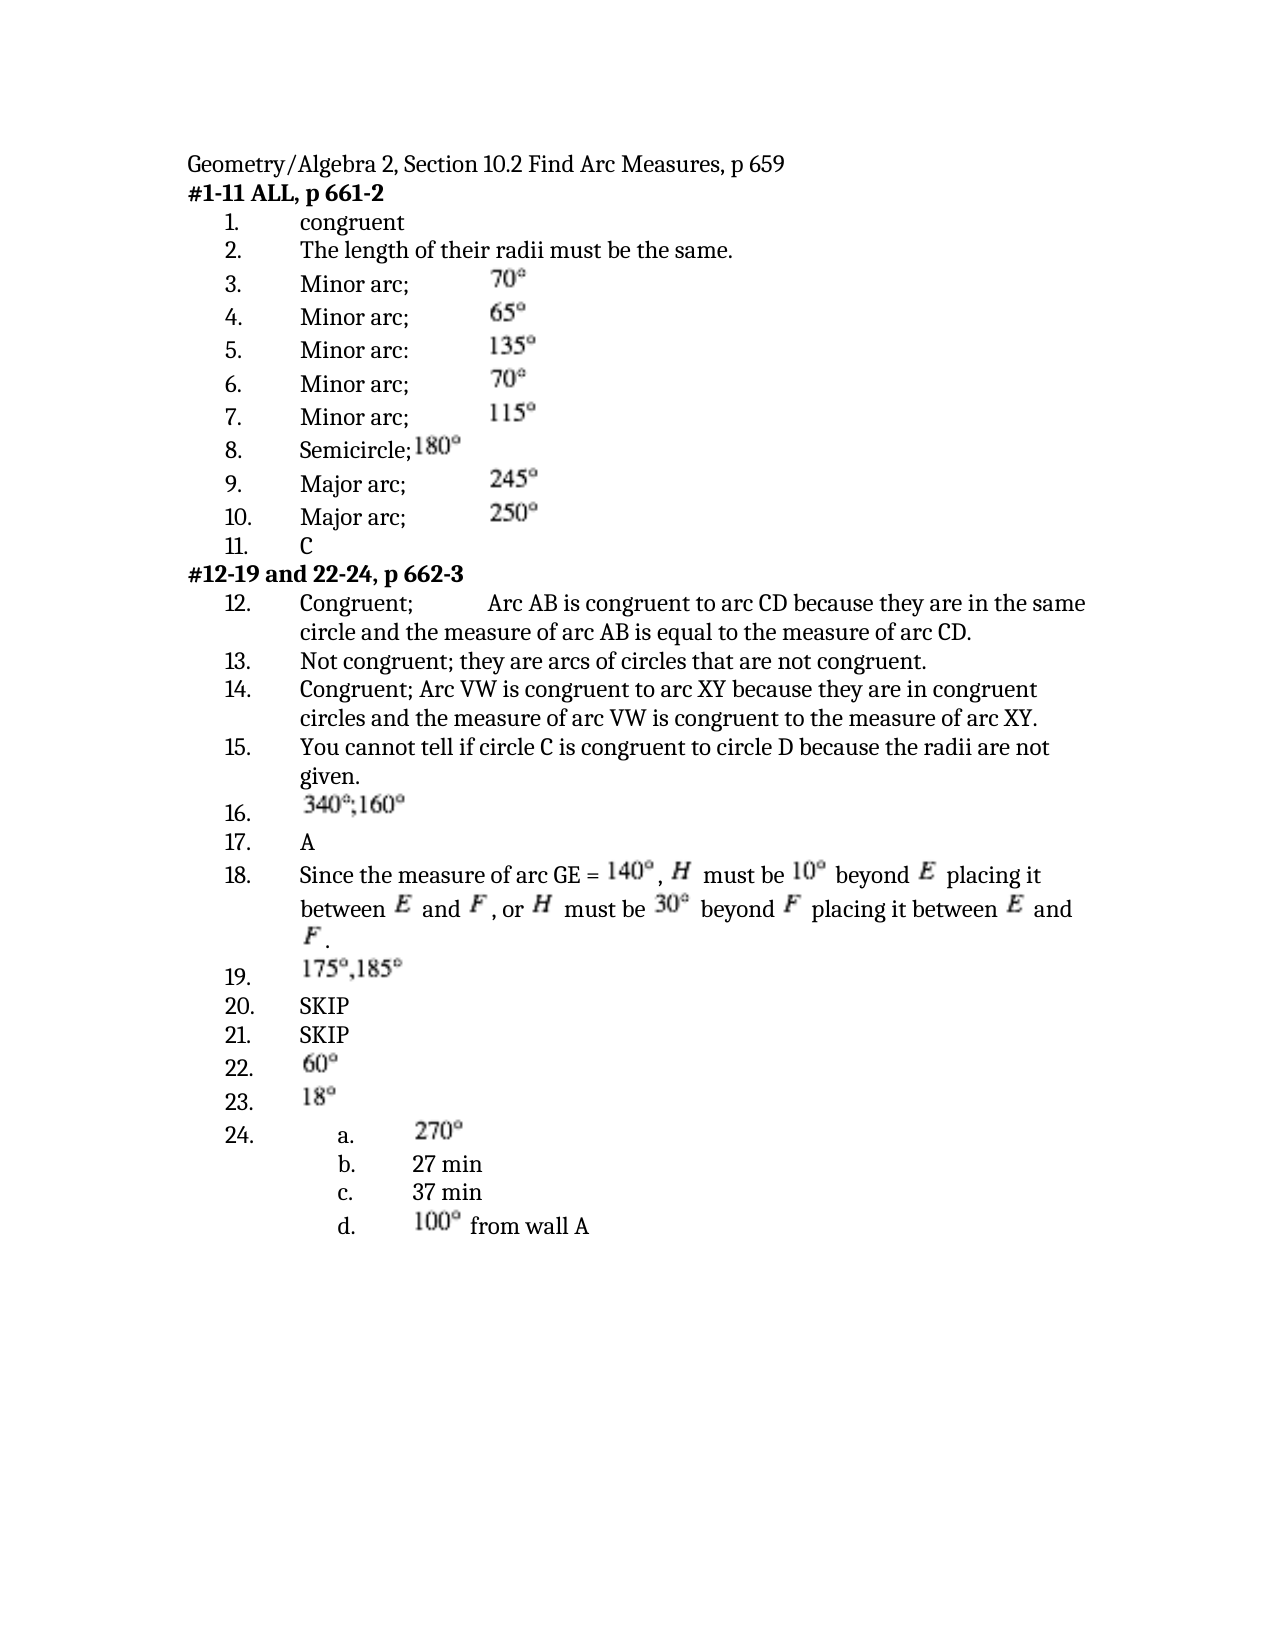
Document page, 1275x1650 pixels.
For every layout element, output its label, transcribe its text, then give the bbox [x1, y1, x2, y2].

list a. [225, 1116, 1087, 1149]
text #12-19 and 22-24, p 662-3 [187, 560, 1087, 589]
picture [412, 431, 465, 459]
list Minor arc: [225, 332, 1087, 365]
list Major arc; [225, 498, 1087, 532]
picture [466, 892, 492, 917]
list Minor arc; [225, 398, 1087, 432]
picture [780, 892, 806, 917]
text d. from wall A [187, 1207, 1087, 1240]
picture [300, 1049, 342, 1077]
picture [668, 858, 698, 884]
picture [487, 398, 540, 426]
text c. 37 min [187, 1178, 1087, 1207]
picture [412, 1116, 467, 1144]
picture [412, 1207, 465, 1235]
list SKIP [225, 992, 1087, 1021]
picture [605, 856, 658, 884]
picture [300, 923, 325, 949]
list Minor arc; [225, 365, 1087, 398]
list congruent [225, 207, 1087, 236]
picture [487, 298, 530, 326]
picture [915, 858, 941, 884]
list Minor arc; [225, 265, 1087, 298]
picture [790, 856, 830, 884]
picture [487, 331, 540, 359]
list Since the measure of arc GE = , must be beyond placing it between and , or must be beyond placing it between and . [225, 857, 1087, 954]
list The length of their radii must be the same. [225, 236, 1087, 265]
list Minor arc; [225, 298, 1087, 332]
picture [487, 465, 542, 492]
picture [300, 790, 409, 822]
picture [487, 365, 532, 392]
list Semicircle; [225, 432, 1087, 465]
picture [300, 1082, 340, 1110]
text Geometry/Algebra 2, Section 10.2 Find Arc Measures, p 659 [187, 150, 1087, 179]
picture [487, 498, 542, 526]
text b. 27 min [187, 1149, 1087, 1178]
list Major arc; [225, 465, 1087, 498]
list Not congruent; they are arcs of circles that are not congruent. [225, 647, 1087, 675]
list SKIP [225, 1021, 1087, 1049]
list C [225, 532, 1087, 560]
list Congruent; Arc AB is congruent to arc CD because they are in the same circle and the measure of arc AB is equal to the measure of arc CD. [225, 589, 1087, 647]
picture [391, 892, 417, 917]
picture [651, 890, 695, 917]
picture [1003, 892, 1029, 917]
picture [487, 265, 532, 292]
text #1-11 ALL, p 661-2 [187, 179, 1087, 207]
list A [225, 828, 1087, 857]
list Congruent; Arc VW is congruent to arc XY because they are in congruent circles and the measure of arc VW is congruent to the measure of arc XY. [225, 675, 1087, 733]
picture [300, 954, 407, 986]
list You cannot tell if circle C is congruent to circle D because the radii are not given. [225, 733, 1087, 790]
picture [529, 892, 559, 917]
